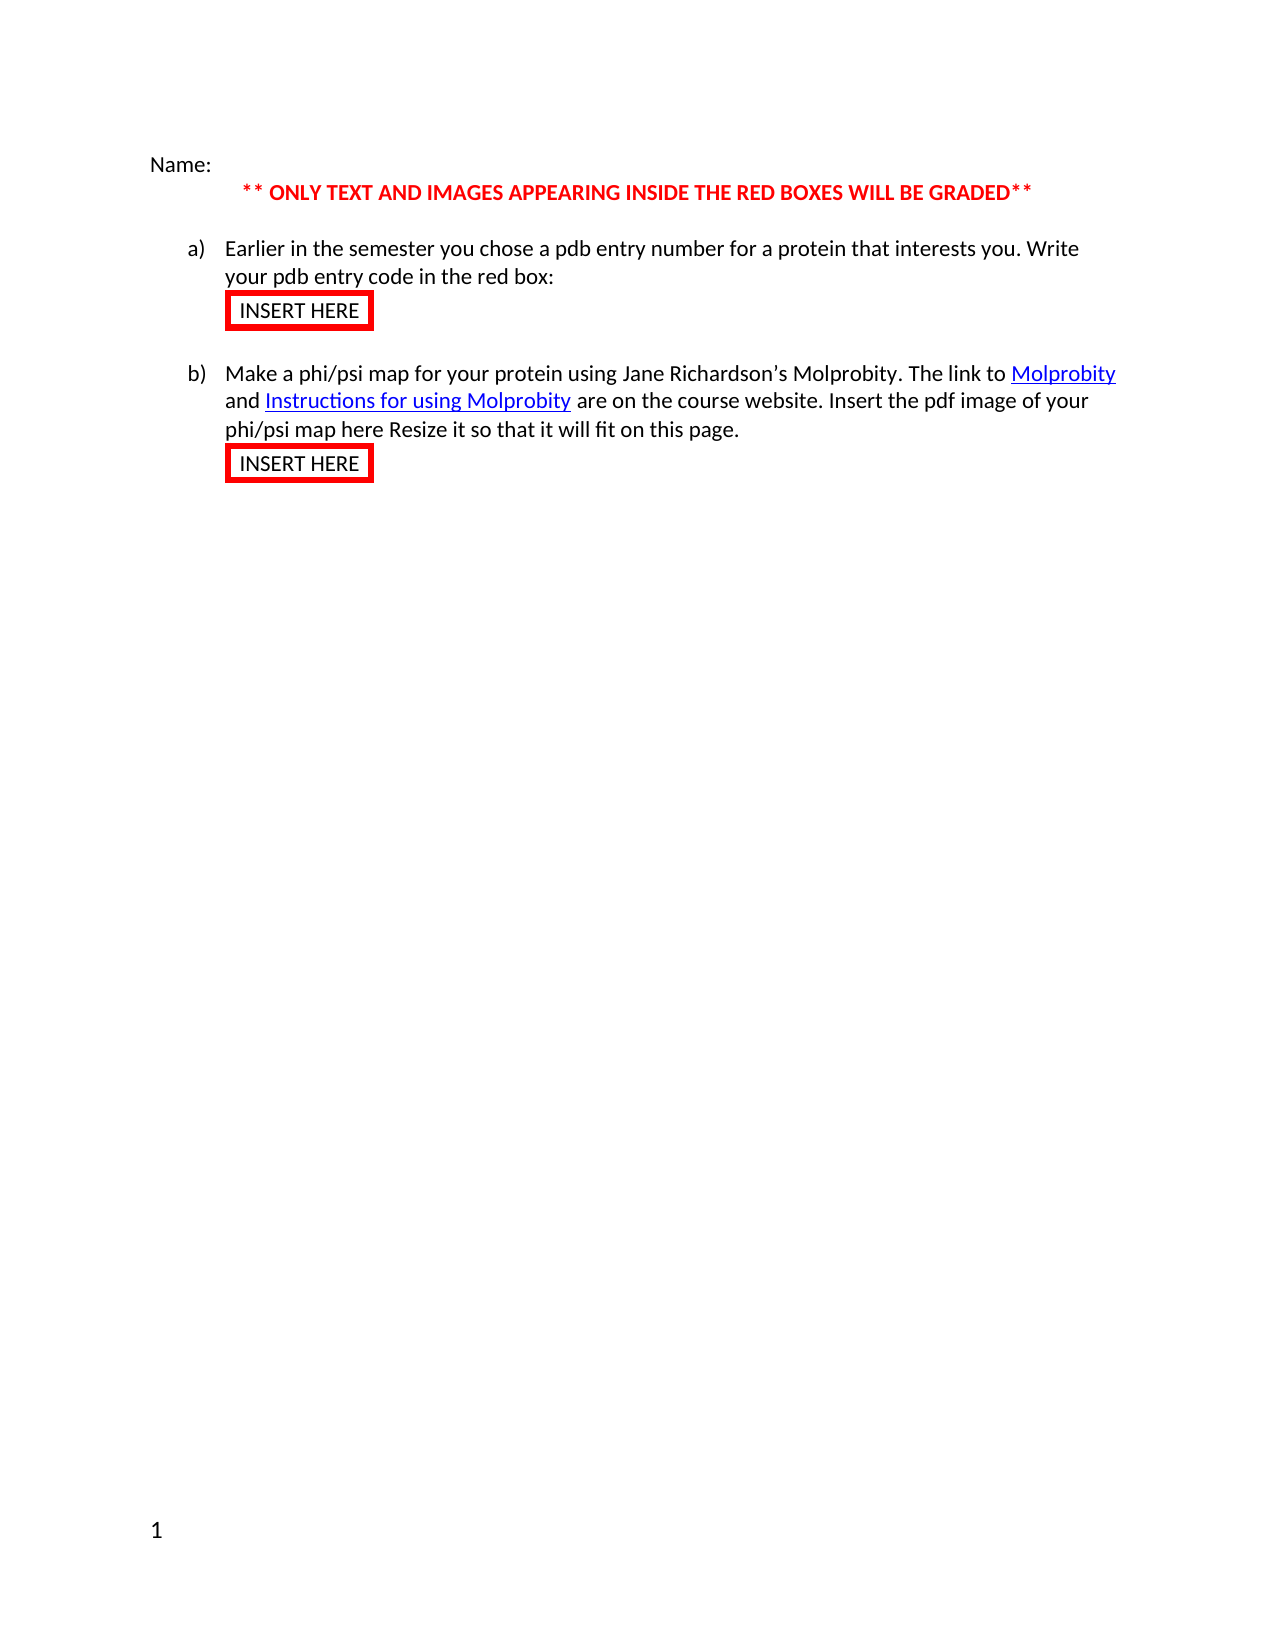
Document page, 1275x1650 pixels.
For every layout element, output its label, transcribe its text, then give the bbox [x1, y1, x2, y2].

text Name: [150, 150, 1125, 178]
table_header INSERT HERE [231, 296, 368, 324]
text ** ONLY TEXT AND IMAGES APPEARING INSIDE THE RED BOXES WILL BE GRADED** [150, 178, 1125, 206]
table_header INSERT HERE [231, 449, 368, 477]
list Make a phi/psi map for your protein using Jane Richardson’s Molprobity. The link to Molprobity and Instructions for using Molprobity are on the course website. Insert the pdf image of your phi/psi map here Resize it so that it will fit on this page. [187, 359, 1125, 443]
list Earlier in the semester you chose a pdb entry number for a protein that interests you. Write your pdb entry code in the red box: [187, 234, 1125, 290]
